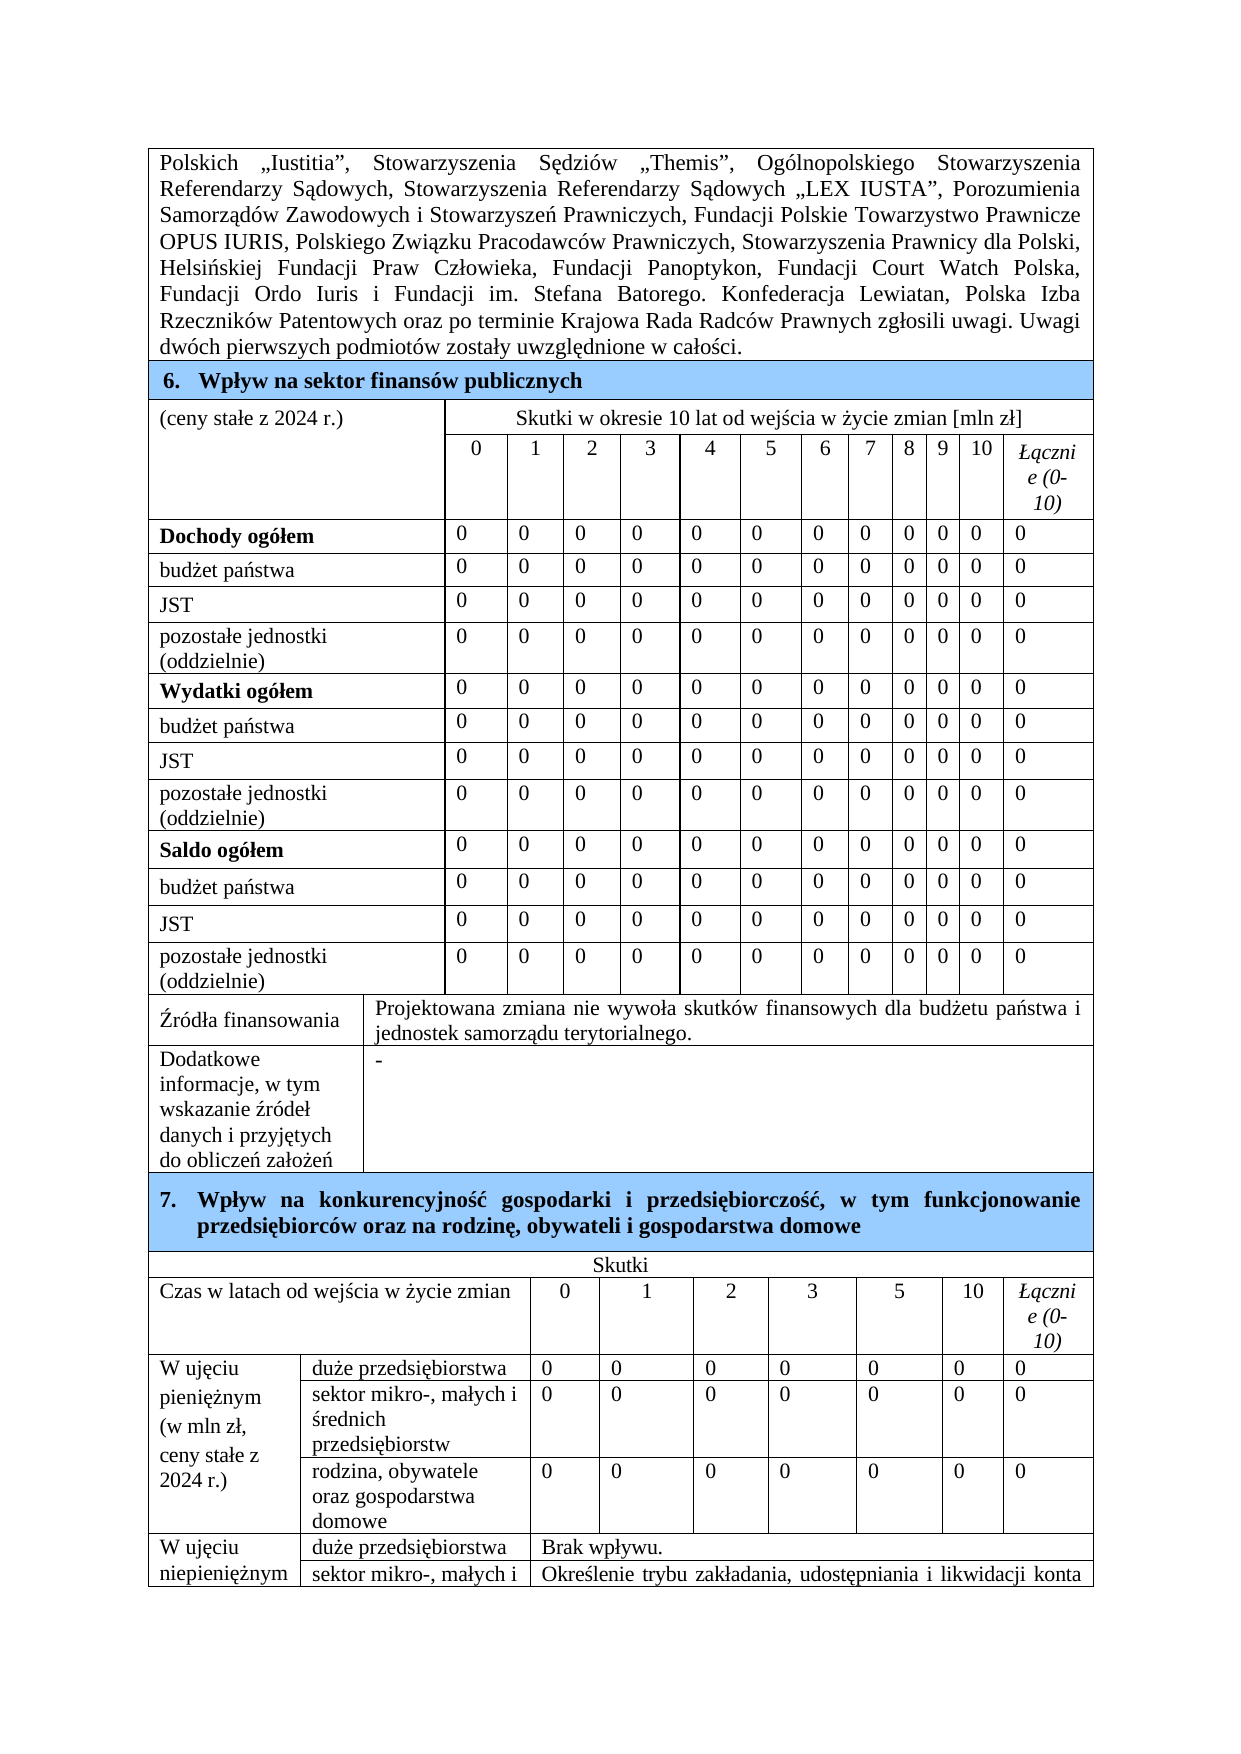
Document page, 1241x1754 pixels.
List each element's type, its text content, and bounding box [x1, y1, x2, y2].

table_cell 0 [1004, 709, 1093, 742]
table_cell 0 [960, 869, 1003, 905]
table_cell 0 [621, 554, 679, 586]
table_cell 0 [508, 780, 563, 830]
table_cell 0 [849, 943, 892, 993]
table_cell JST [149, 587, 444, 622]
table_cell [531, 1561, 1093, 1586]
table_cell Wpływ na konkurencyjność gospodarki i przedsiębiorczość, w tym funkcjonowanie przedsiębiorców oraz na rodzinę, obywateli i gospodarstwa domowe [149, 1173, 1093, 1251]
table_cell 0 [802, 943, 848, 993]
table_cell 0 [802, 780, 848, 830]
table_cell 0 [1004, 869, 1093, 905]
table_cell 0 [564, 554, 620, 586]
table_cell 0 [893, 709, 926, 742]
table_cell 0 [564, 520, 620, 552]
table_cell 0 [927, 674, 959, 707]
table_cell 0 [681, 587, 740, 622]
table_cell 0 [564, 906, 620, 942]
table_cell Źródła finansowania [149, 995, 363, 1045]
table_cell 0 [1004, 906, 1093, 942]
table_cell 0 [741, 709, 801, 742]
table_cell 0 [681, 943, 740, 993]
table_cell 0 [508, 674, 563, 707]
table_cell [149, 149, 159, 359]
table_cell rodzina, obywatele oraz gospodarstwa domowe [301, 1458, 530, 1533]
table_cell 0 [681, 831, 740, 867]
table_cell 0 [1004, 743, 1093, 778]
table_cell 0 [508, 869, 563, 905]
table_cell 0 [446, 943, 507, 993]
table_cell 10 [943, 1278, 1003, 1354]
table_cell 0 [893, 520, 926, 552]
table_cell 0 [600, 1458, 693, 1533]
table_cell 0 [1004, 1355, 1093, 1380]
table_cell 0 [857, 1458, 942, 1533]
table_cell 0 [564, 869, 620, 905]
table_cell 0 [769, 1458, 856, 1533]
table_cell 0 [943, 1458, 1003, 1533]
table_cell 0 [681, 869, 740, 905]
table_cell 0 [1004, 943, 1093, 993]
table_cell JST [149, 906, 444, 942]
table_cell 0 [893, 780, 926, 830]
table_cell 0 [741, 674, 801, 707]
table_cell Skutki w okresie 10 lat od wejścia w życie zmian [mln zł] [446, 400, 1093, 434]
table_cell 0 [927, 869, 959, 905]
table_cell 0 [446, 674, 507, 707]
table_cell 0 [927, 587, 959, 622]
table_cell 0 [802, 869, 848, 905]
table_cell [301, 1561, 530, 1586]
table_cell 0 [741, 520, 801, 552]
table_cell W ujęciu niepieniężnym [149, 1534, 300, 1586]
table_cell 0 [1004, 1458, 1093, 1533]
table_cell JST [149, 743, 444, 778]
table_cell 0 [857, 1355, 942, 1380]
table_cell 0 [802, 587, 848, 622]
table_cell 0 [681, 674, 740, 707]
table_cell 0 [943, 1381, 1003, 1457]
table_cell sektor mikro-, małych i średnich przedsiębiorstw [301, 1381, 530, 1457]
table_cell 0 [893, 587, 926, 622]
table_cell 0 [927, 623, 959, 673]
table_cell 0 [681, 623, 740, 673]
table_cell 0 [893, 674, 926, 707]
table_cell 0 [849, 674, 892, 707]
table_cell 2 [694, 1278, 768, 1354]
table_cell 0 [564, 674, 620, 707]
table_cell 0 [769, 1381, 856, 1457]
table_cell 0 [893, 623, 926, 673]
table_cell 0 [446, 831, 507, 867]
table_cell 0 [943, 1355, 1003, 1380]
table_cell 0 [741, 554, 801, 586]
table_cell 0 [600, 1381, 693, 1457]
table_cell 0 [446, 709, 507, 742]
table_cell 0 [849, 520, 892, 552]
table_cell 0 [960, 674, 1003, 707]
table_cell budżet państwa [149, 554, 444, 586]
table_cell 0 [694, 1381, 768, 1457]
table_cell 0 [621, 709, 679, 742]
table_cell 0 [621, 674, 679, 707]
table_cell 0 [849, 623, 892, 673]
table_cell 0 [1004, 780, 1093, 830]
table_cell 0 [802, 674, 848, 707]
table_cell 0 [960, 906, 1003, 942]
table_cell 0 [849, 831, 892, 867]
table_cell 0 [927, 520, 959, 552]
table_cell 3 [769, 1278, 856, 1354]
table_cell 0 [769, 1355, 856, 1380]
table_cell 4 [681, 435, 740, 519]
table_cell 0 [531, 1381, 599, 1457]
table_cell 0 [564, 587, 620, 622]
table_cell 0 [741, 869, 801, 905]
table_cell 5 [741, 435, 801, 519]
table_cell 0 [802, 623, 848, 673]
table_cell 0 [681, 906, 740, 942]
table_cell 0 [802, 520, 848, 552]
table_cell 0 [893, 869, 926, 905]
table_cell 0 [849, 869, 892, 905]
table_cell 0 [960, 587, 1003, 622]
table_cell 0 [446, 623, 507, 673]
table_cell 0 [508, 520, 563, 552]
table_cell pozostałe jednostki (oddzielnie) [149, 623, 444, 673]
table_cell 0 [893, 743, 926, 778]
table_cell pozostałe jednostki (oddzielnie) [149, 780, 444, 830]
table_cell W ujęciu pieniężnym (w mln zł, ceny stałe z 2024 r.) [149, 1355, 300, 1533]
table_cell 0 [446, 906, 507, 942]
table_cell budżet państwa [149, 869, 444, 905]
table_cell 0 [681, 554, 740, 586]
table_cell 0 [621, 780, 679, 830]
table_cell 0 [960, 743, 1003, 778]
table_cell Saldo ogółem [149, 831, 444, 867]
table_cell duże przedsiębiorstwa [301, 1534, 530, 1559]
table_cell 0 [531, 1355, 599, 1380]
table_cell 0 [564, 780, 620, 830]
table_cell 0 [621, 869, 679, 905]
table_cell 0 [741, 623, 801, 673]
table_cell 0 [446, 520, 507, 552]
table_cell 0 [893, 906, 926, 942]
table_cell Wpływ na sektor finansów publicznych [149, 361, 1093, 399]
table_cell Brak wpływu. [531, 1534, 1093, 1559]
table_cell 0 [1004, 587, 1093, 622]
table_cell 0 [960, 780, 1003, 830]
table_cell 0 [446, 587, 507, 622]
table_cell 1 [600, 1278, 693, 1354]
table_cell Łącznie (0-10) [1004, 1278, 1093, 1354]
table_cell 0 [1004, 674, 1093, 707]
table_cell 0 [927, 554, 959, 586]
table_cell 0 [508, 554, 563, 586]
table_cell 0 [681, 743, 740, 778]
table_cell 0 [741, 780, 801, 830]
table_cell 0 [927, 780, 959, 830]
table_cell 0 [621, 906, 679, 942]
table_cell 2 [564, 435, 620, 519]
table_cell Łącznie (0-10) [1004, 435, 1093, 519]
table_cell 0 [960, 831, 1003, 867]
table_cell 0 [741, 906, 801, 942]
table_cell 0 [802, 831, 848, 867]
table_cell 0 [564, 831, 620, 867]
table_cell 0 [446, 743, 507, 778]
table_cell 0 [849, 587, 892, 622]
table_cell 0 [893, 943, 926, 993]
table_cell 0 [681, 520, 740, 552]
table_cell 0 [621, 623, 679, 673]
table_cell 0 [960, 623, 1003, 673]
table_cell 0 [960, 520, 1003, 552]
table_cell 0 [927, 743, 959, 778]
table_cell (ceny stałe z 2024 r.) [149, 400, 444, 519]
table_cell pozostałe jednostki (oddzielnie) [149, 943, 444, 993]
table_cell 0 [531, 1278, 599, 1354]
table_cell 0 [849, 780, 892, 830]
table_cell 0 [564, 709, 620, 742]
table_cell 0 [508, 906, 563, 942]
table_cell 0 [564, 743, 620, 778]
table_cell 6 [802, 435, 848, 519]
table_cell 0 [508, 587, 563, 622]
table_cell 5 [857, 1278, 942, 1354]
table_cell - [364, 1046, 1093, 1172]
table_cell 0 [1004, 623, 1093, 673]
table_cell 0 [694, 1355, 768, 1380]
table_cell 0 [531, 1458, 599, 1533]
table_cell duże przedsiębiorstwa [301, 1355, 530, 1380]
table_cell 0 [893, 554, 926, 586]
table_cell Skutki [149, 1252, 1093, 1277]
table_cell 0 [508, 709, 563, 742]
table_cell 0 [927, 709, 959, 742]
table_cell 0 [508, 943, 563, 993]
table_cell 0 [857, 1381, 942, 1457]
table_cell 3 [621, 435, 679, 519]
table_cell 0 [1004, 831, 1093, 867]
table_cell 0 [621, 520, 679, 552]
table_cell 8 [893, 435, 926, 519]
table_cell Czas w latach od wejścia w życie zmian [149, 1278, 530, 1354]
table_cell 0 [802, 906, 848, 942]
table_cell 0 [927, 906, 959, 942]
table_cell 0 [849, 709, 892, 742]
table_cell 0 [849, 554, 892, 586]
table_cell 0 [802, 709, 848, 742]
table_cell 0 [508, 623, 563, 673]
table_cell 0 [741, 587, 801, 622]
table_cell 0 [741, 943, 801, 993]
table_cell 0 [927, 943, 959, 993]
table_cell budżet państwa [149, 709, 444, 742]
table_cell 0 [802, 554, 848, 586]
table_cell 0 [600, 1355, 693, 1380]
table_cell 0 [446, 435, 507, 519]
table_cell 0 [446, 780, 507, 830]
table_cell 7 [849, 435, 892, 519]
table_cell 0 [893, 831, 926, 867]
table_cell Dochody ogółem [149, 520, 444, 552]
table_cell 0 [960, 709, 1003, 742]
table_cell 0 [508, 743, 563, 778]
table_cell 0 [960, 943, 1003, 993]
table_cell 0 [564, 623, 620, 673]
table_cell Projektowana zmiana nie wywoła skutków finansowych dla budżetu państwa i jednostek samorządu terytorialnego. [364, 995, 1093, 1045]
table_cell 0 [621, 831, 679, 867]
table_cell 0 [681, 780, 740, 830]
table_cell 0 [446, 869, 507, 905]
table_cell 0 [741, 743, 801, 778]
table_cell 0 [508, 831, 563, 867]
table_cell 0 [621, 943, 679, 993]
table_cell 0 [741, 831, 801, 867]
table_cell 1 [508, 435, 563, 519]
table_cell 0 [960, 554, 1003, 586]
table_cell 10 [960, 435, 1003, 519]
table_cell 0 [564, 943, 620, 993]
table_cell 0 [802, 743, 848, 778]
table_cell 0 [621, 743, 679, 778]
table_cell 0 [927, 831, 959, 867]
table_cell 0 [849, 743, 892, 778]
table_cell 0 [849, 906, 892, 942]
table_cell 0 [621, 587, 679, 622]
table_cell 0 [1004, 520, 1093, 552]
table_cell 0 [681, 709, 740, 742]
table_cell 0 [1004, 1381, 1093, 1457]
table_cell Dodatkowe informacje, w tym wskazanie źródeł danych i przyjętych do obliczeń założeń [149, 1046, 363, 1172]
table_cell Wydatki ogółem [149, 674, 444, 707]
table_cell 0 [446, 554, 507, 586]
table_cell 9 [927, 435, 959, 519]
table_cell 0 [694, 1458, 768, 1533]
table_cell 0 [1004, 554, 1093, 586]
